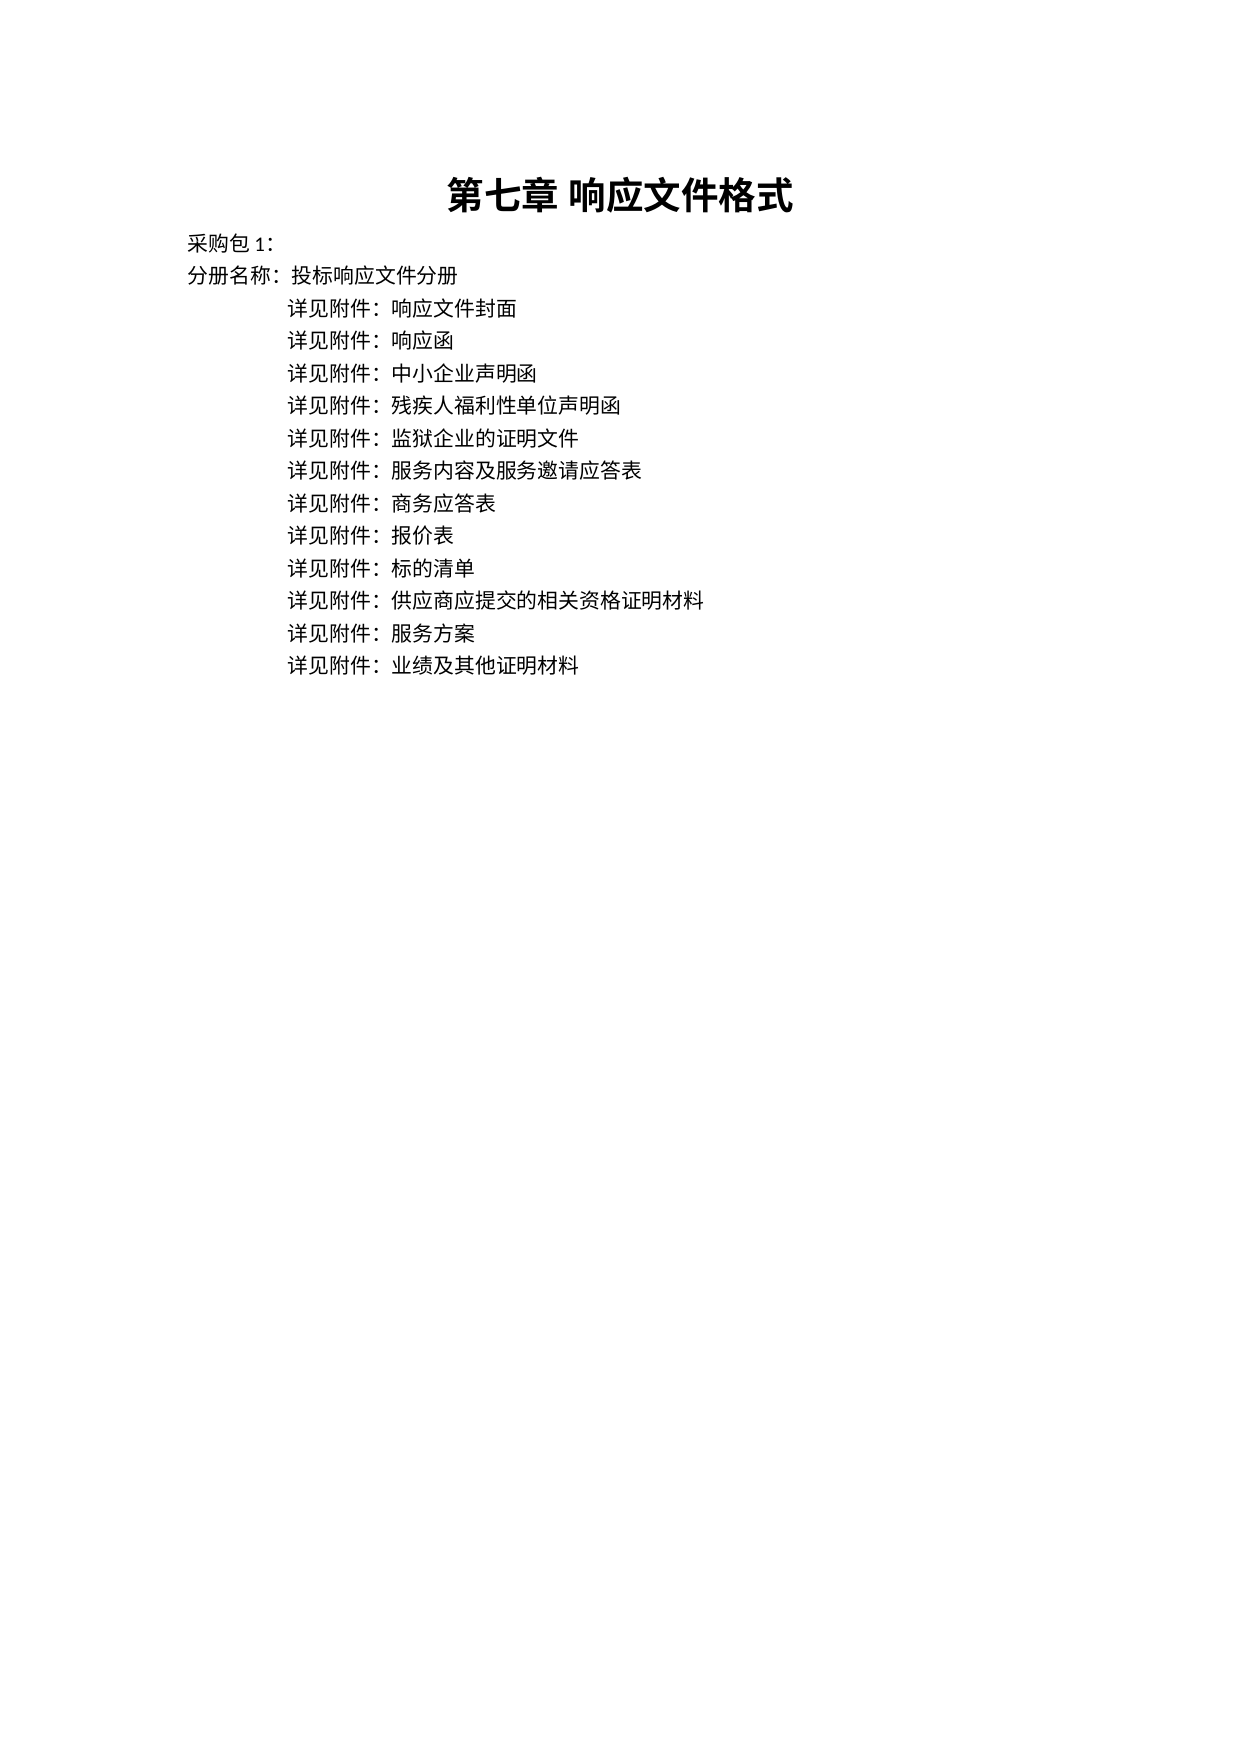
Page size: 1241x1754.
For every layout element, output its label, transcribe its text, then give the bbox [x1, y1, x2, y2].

text 采购包1： [187, 227, 1053, 259]
text 详见附件：报价表 [187, 519, 1053, 552]
text 详见附件：商务应答表 [187, 487, 1053, 519]
text 详见附件：残疾人福利性单位声明函 [187, 389, 1053, 422]
text 详见附件：中小企业声明函 [187, 357, 1053, 389]
text 详见附件：响应函 [187, 324, 1053, 357]
text 详见附件：标的清单 [187, 552, 1053, 584]
text 详见附件：监狱企业的证明文件 [187, 422, 1053, 454]
text 详见附件：业绩及其他证明材料 [187, 649, 1053, 682]
text 详见附件：供应商应提交的相关资格证明材料 [187, 584, 1053, 617]
text 第七章 响应文件格式 [187, 162, 1053, 227]
text 分册名称：投标响应文件分册 [187, 259, 1053, 292]
text 详见附件：服务方案 [187, 617, 1053, 649]
text 详见附件：响应文件封面 [187, 292, 1053, 324]
text 详见附件：服务内容及服务邀请应答表 [187, 454, 1053, 487]
